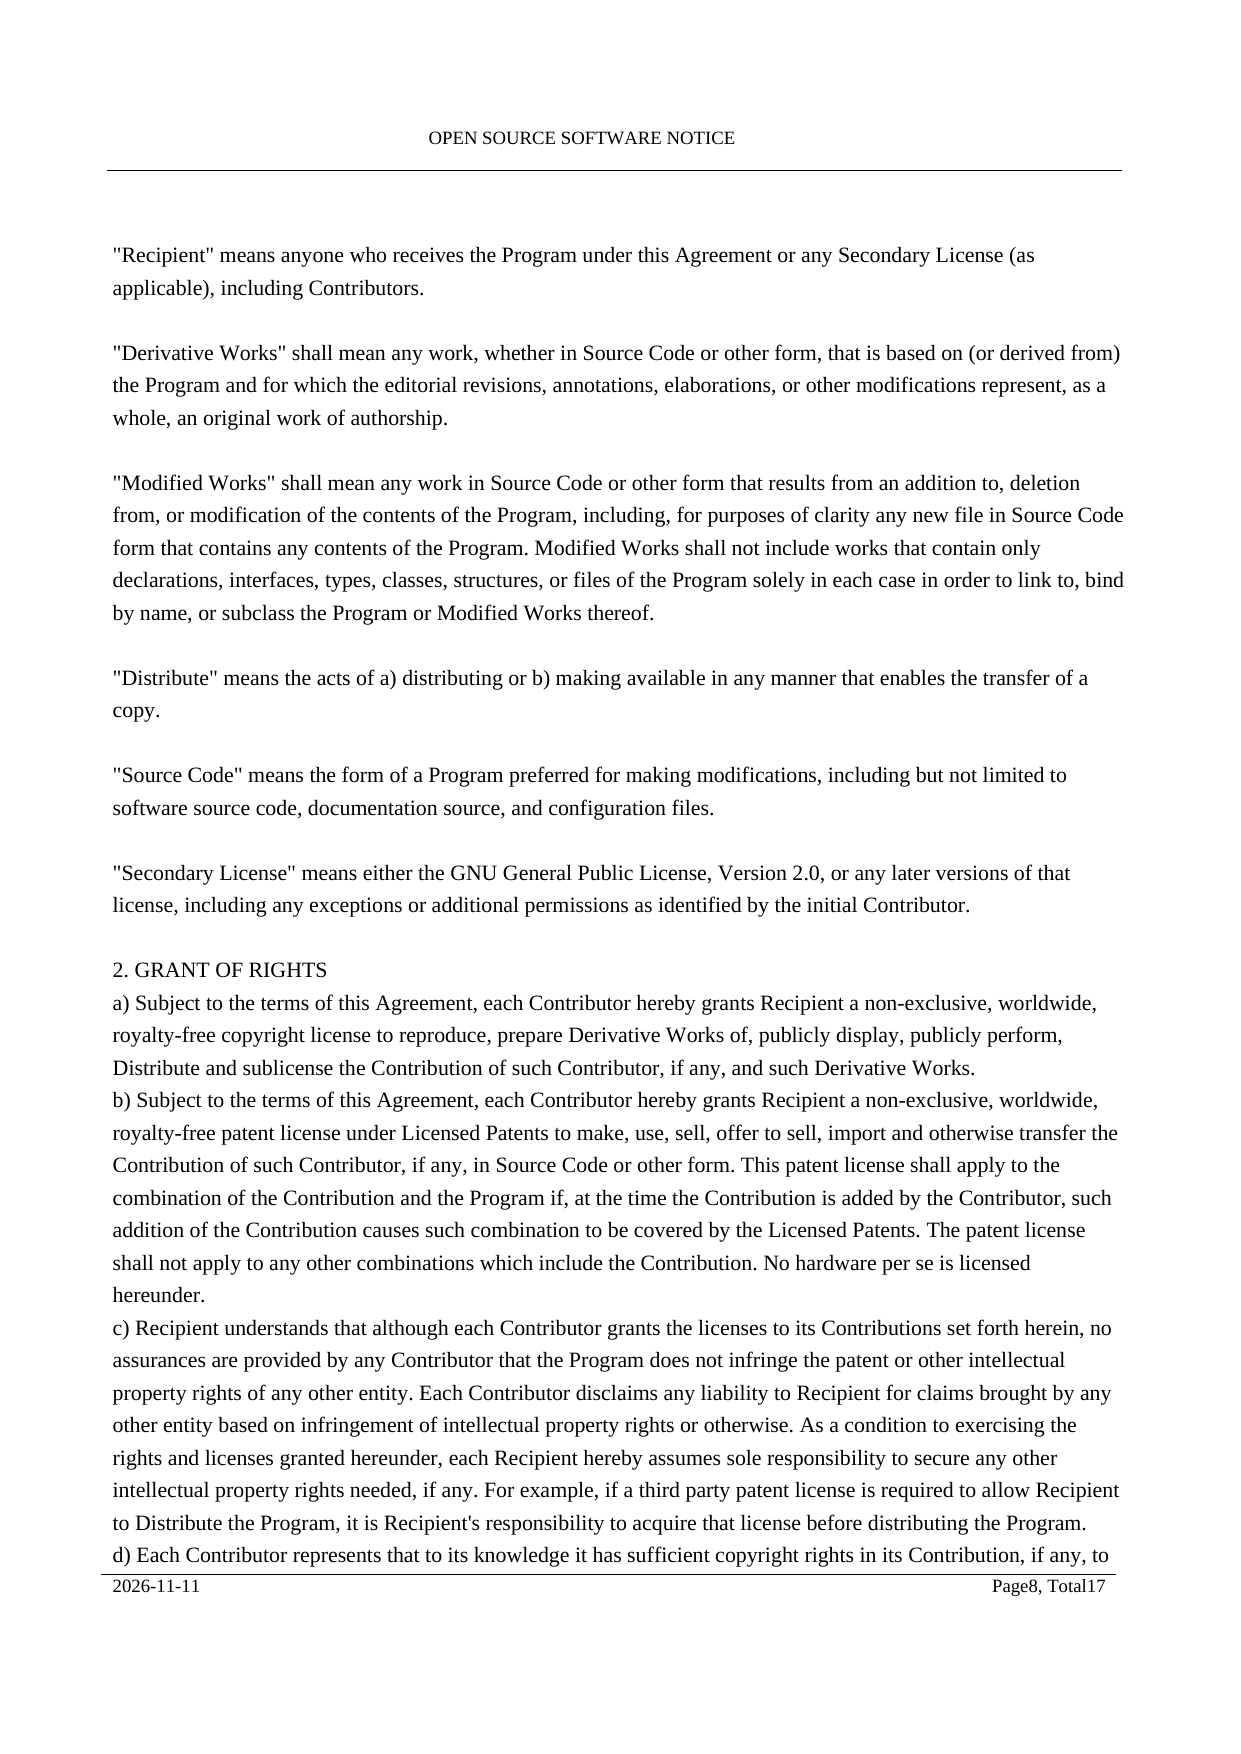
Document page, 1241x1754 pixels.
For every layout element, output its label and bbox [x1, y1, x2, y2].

text [112, 206, 1128, 1571]
